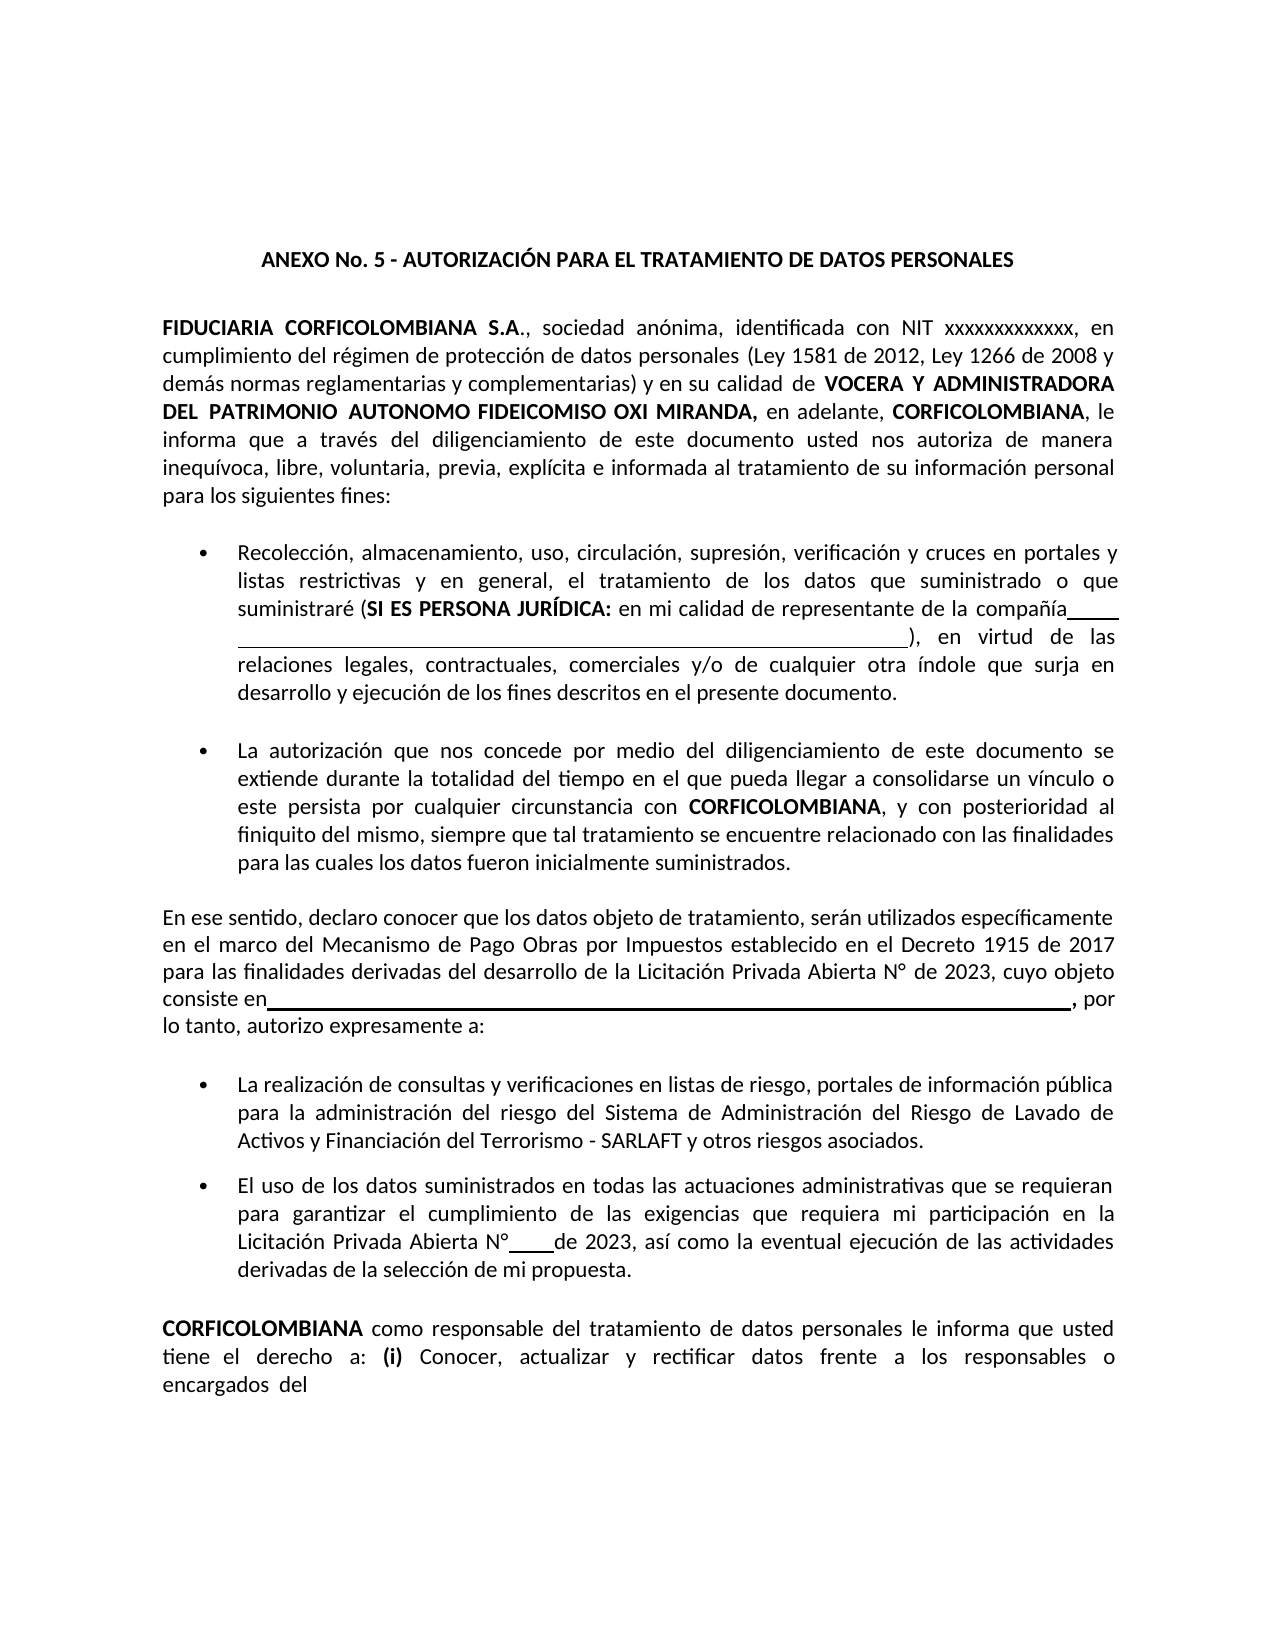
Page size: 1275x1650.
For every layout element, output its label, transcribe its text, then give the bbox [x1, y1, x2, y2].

list Recolección, almacenamiento, uso, circulación, supresión, verificación y cruces en portales y listas restrictivas y en general, el tratamiento de los datos que suministrado o que suministraré (SI ES PERSONA JURÍDICA: en mi calidad de representante de la compañía [200, 538, 1119, 622]
list La realización de consultas y verificaciones en listas de riesgo, portales de información pública para la administración del riesgo del Sistema de Administración del Riesgo de Lavado de Activos y Financiación del Terrorismo - SARLAFT y otros riesgos asociados. [200, 1070, 1115, 1154]
text ), en virtud de las relaciones legales, contractuales, comerciales y/o de cualquier otra índole que surja en desarrollo y ejecución de los fines descritos en el presente documento. [237, 622, 1115, 707]
list La autorización que nos concede por medio del diligenciamiento de este documento se extiende durante la totalidad del tiempo en el que pueda llegar a consolidarse un vínculo o este persista por cualquier circunstancia con CORFICOLOMBIANA, y con posterioridad al finiquito del mismo, siempre que tal tratamiento se encuentre relacionado con las finalidades para las cuales los datos fueron inicialmente suministrados. [200, 736, 1115, 876]
subtitle ANEXO No. 5 - AUTORIZACIÓN PARA EL TRATAMIENTO DE DATOS PERSONALES [261, 245, 1131, 273]
text FIDUCIARIA CORFICOLOMBIANA S.A., sociedad anónima, identificada con NIT xxxxxxxxxxxxx, en cumplimiento del régimen de protección de datos personales (Ley 1581 de 2012, Ley 1266 de 2008 y demás normas reglamentarias y complementarias) y en su calidad de VOCERA Y ADMINISTRADORA DEL PATRIMONIO AUTONOMO FIDEICOMISO OXI MIRANDA, en adelante, CORFICOLOMBIANA, le informa que a través del diligenciamiento de este documento usted nos autoriza de manera inequívoca, libre, voluntaria, previa, explícita e informada al tratamiento de su información personal para los siguientes fines: [162, 313, 1115, 509]
text En ese sentido, declaro conocer que los datos objeto de tratamiento, serán utilizados específicamente en el marco del Mecanismo de Pago Obras por Impuestos establecido en el Decreto 1915 de 2017 para las finalidades derivadas del desarrollo de la Licitación Privada Abierta N° de 2023, cuyo objeto consiste en , por lo tanto, autorizo expresamente a: [162, 904, 1115, 1039]
text CORFICOLOMBIANA como responsable del tratamiento de datos personales le informa que usted tiene el derecho a: (i) Conocer, actualizar y rectificar datos frente a los responsables o encargados del [162, 1313, 1115, 1398]
list El uso de los datos suministrados en todas las actuaciones administrativas que se requieran para garantizar el cumplimiento de las exigencias que requiera mi participación en la Licitación Privada Abierta N° de 2023, así como la eventual ejecución de las actividades derivadas de la selección de mi propuesta. [200, 1171, 1115, 1283]
